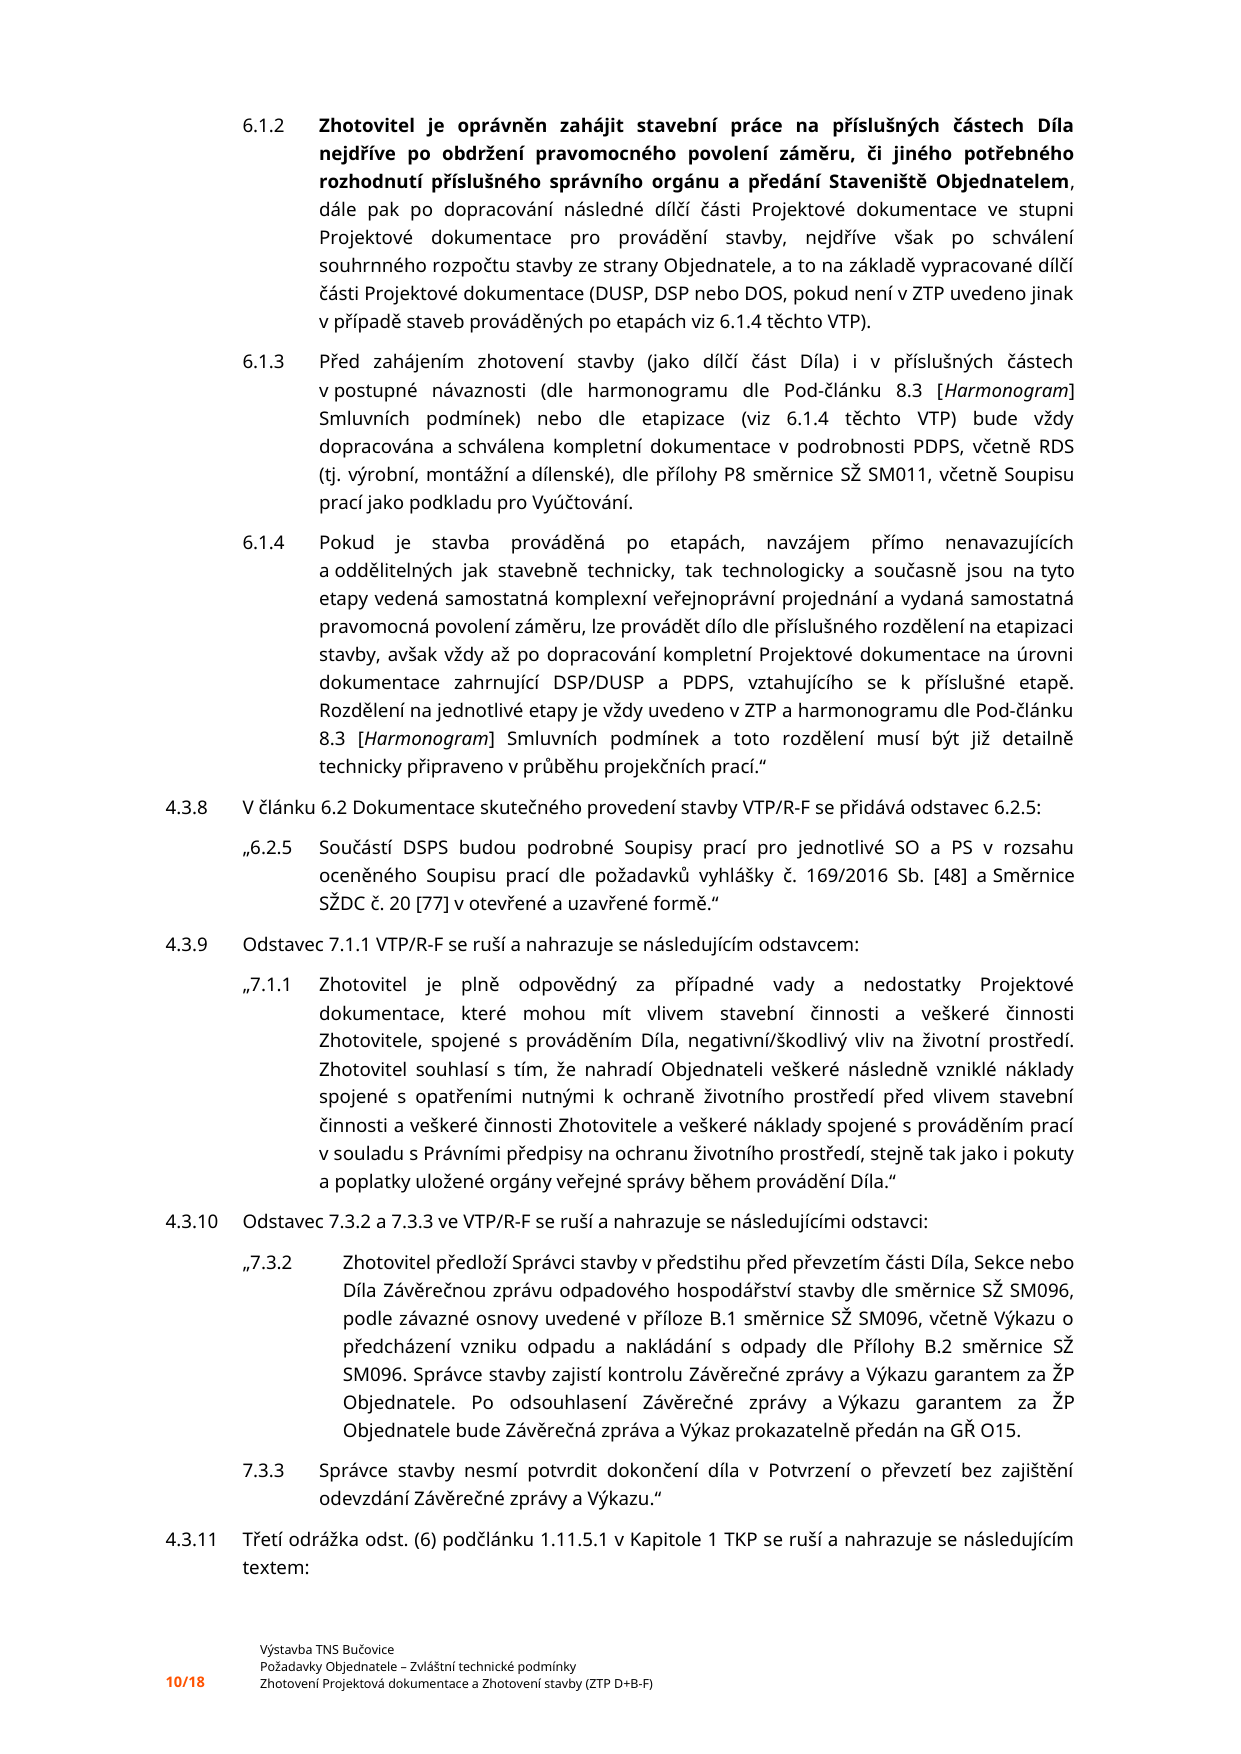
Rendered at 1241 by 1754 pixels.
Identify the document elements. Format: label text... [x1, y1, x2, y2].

text „6.2.5 Součástí DSPS budou podrobné Soupisy prací pro jednotlivé SO a PS v rozsahu oceněného Soupisu prací dle požadavků vyhlášky č. 169/2016 Sb. [48] a Směrnice SŽDC č. 20 [77] v otevřené a uzavřené formě.“ [242, 835, 1075, 916]
text 6.1.4 Pokud je stavba prováděná po etapách, navzájem přímo nenavazujících a oddělitelných jak stavebně technicky, tak technologicky a současně jsou na tyto etapy vedená samostatná komplexní veřejnoprávní projednání a vydaná samostatná pravomocná povolení záměru, lze provádět dílo dle příslušného rozdělení na etapizaci stavby, avšak vždy až po dopracování kompletní Projektové dokumentace na úrovni dokumentace zahrnující DSP/DUSP a PDPS, vztahujícího se k příslušné etapě. Rozdělení na jednotlivé etapy je vždy uvedeno v ZTP a harmonogramu dle Pod-článku 8.3 [Harmonogram] Smluvních podmínek a toto rozdělení musí být již detailně technicky připraveno v průběhu projekčních prací.“ [242, 529, 1075, 779]
text „7.3.2 Zhotovitel předloží Správci stavby v předstihu před převzetím části Díla, Sekce nebo Díla Závěrečnou zprávu odpadového hospodářství stavby dle směrnice SŽ SM096, podle závazné osnovy uvedené v příloze B.1 směrnice SŽ SM096, včetně Výkazu o předcházení vzniku odpadu a nakládání s odpady dle Přílohy B.2 směrnice SŽ SM096. Správce stavby zajistí kontrolu Závěrečné zprávy a Výkazu garantem za ŽP Objednatele. Po odsouhlasení Závěrečné zprávy a Výkazu garantem za ŽP Objednatele bude Závěrečná zpráva a Výkaz prokazatelně předán na GŘ O15. [242, 1249, 1075, 1443]
text Odstavec 7.1.1 VTP/R-F se ruší a nahrazuje se následujícím odstavcem: [165, 931, 1075, 957]
text Třetí odrážka odst. (6) podčlánku 1.11.5.1 v Kapitole 1 TKP se ruší a nahrazuje se následujícím textem: [165, 1526, 1075, 1580]
text 7.3.3 Správce stavby nesmí potvrdit dokončení díla v Potvrzení o převzetí bez zajištění odevzdání Závěrečné zprávy a Výkazu.“ [242, 1458, 1075, 1511]
text Odstavec 7.3.2 a 7.3.3 ve VTP/R-F se ruší a nahrazuje se následujícími odstavci: [165, 1208, 1075, 1234]
text 6.1.3 Před zahájením zhotovení stavby (jako dílčí část Díla) i v příslušných částech v postupné návaznosti (dle harmonogramu dle Pod-článku 8.3 [Harmonogram] Smluvních podmínek) nebo dle etapizace (viz 6.1.4 těchto VTP) bude vždy dopracována a schválena kompletní dokumentace v podrobnosti PDPS, včetně RDS (tj. výrobní, montážní a dílenské), dle přílohy P8 směrnice SŽ SM011, včetně Soupisu prací jako podkladu pro Vyúčtování. [242, 349, 1075, 514]
text „7.1.1 Zhotovitel je plně odpovědný za případné vady a nedostatky Projektové dokumentace, které mohou mít vlivem stavební činnosti a veškeré činnosti Zhotovitele, spojené s prováděním Díla, negativní/škodlivý vliv na životní prostředí. Zhotovitel souhlasí s tím, že nahradí Objednateli veškeré následně vzniklé náklady spojené s opatřeními nutnými k ochraně životního prostředí před vlivem stavební činnosti a veškeré činnosti Zhotovitele a veškeré náklady spojené s prováděním prací v souladu s Právními předpisy na ochranu životního prostředí, stejně tak jako i pokuty a poplatky uložené orgány veřejné správy během provádění Díla.“ [242, 972, 1075, 1193]
text V článku 6.2 Dokumentace skutečného provedení stavby VTP/R-F se přidává odstavec 6.2.5: [165, 794, 1075, 820]
text 6.1.2 Zhotovitel je oprávněn zahájit stavební práce na příslušných částech Díla nejdříve po obdržení pravomocného povolení záměru, či jiného potřebného rozhodnutí příslušného správního orgánu a předání Staveniště Objednatelem, dále pak po dopracování následné dílčí části Projektové dokumentace ve stupni Projektové dokumentace pro provádění stavby, nejdříve však po schválení souhrnného rozpočtu stavby ze strany Objednatele, a to na základě vypracované dílčí části Projektové dokumentace (DUSP, DSP nebo DOS, pokud není v ZTP uvedeno jinak v případě staveb prováděných po etapách viz 6.1.4 těchto VTP). [242, 112, 1075, 334]
